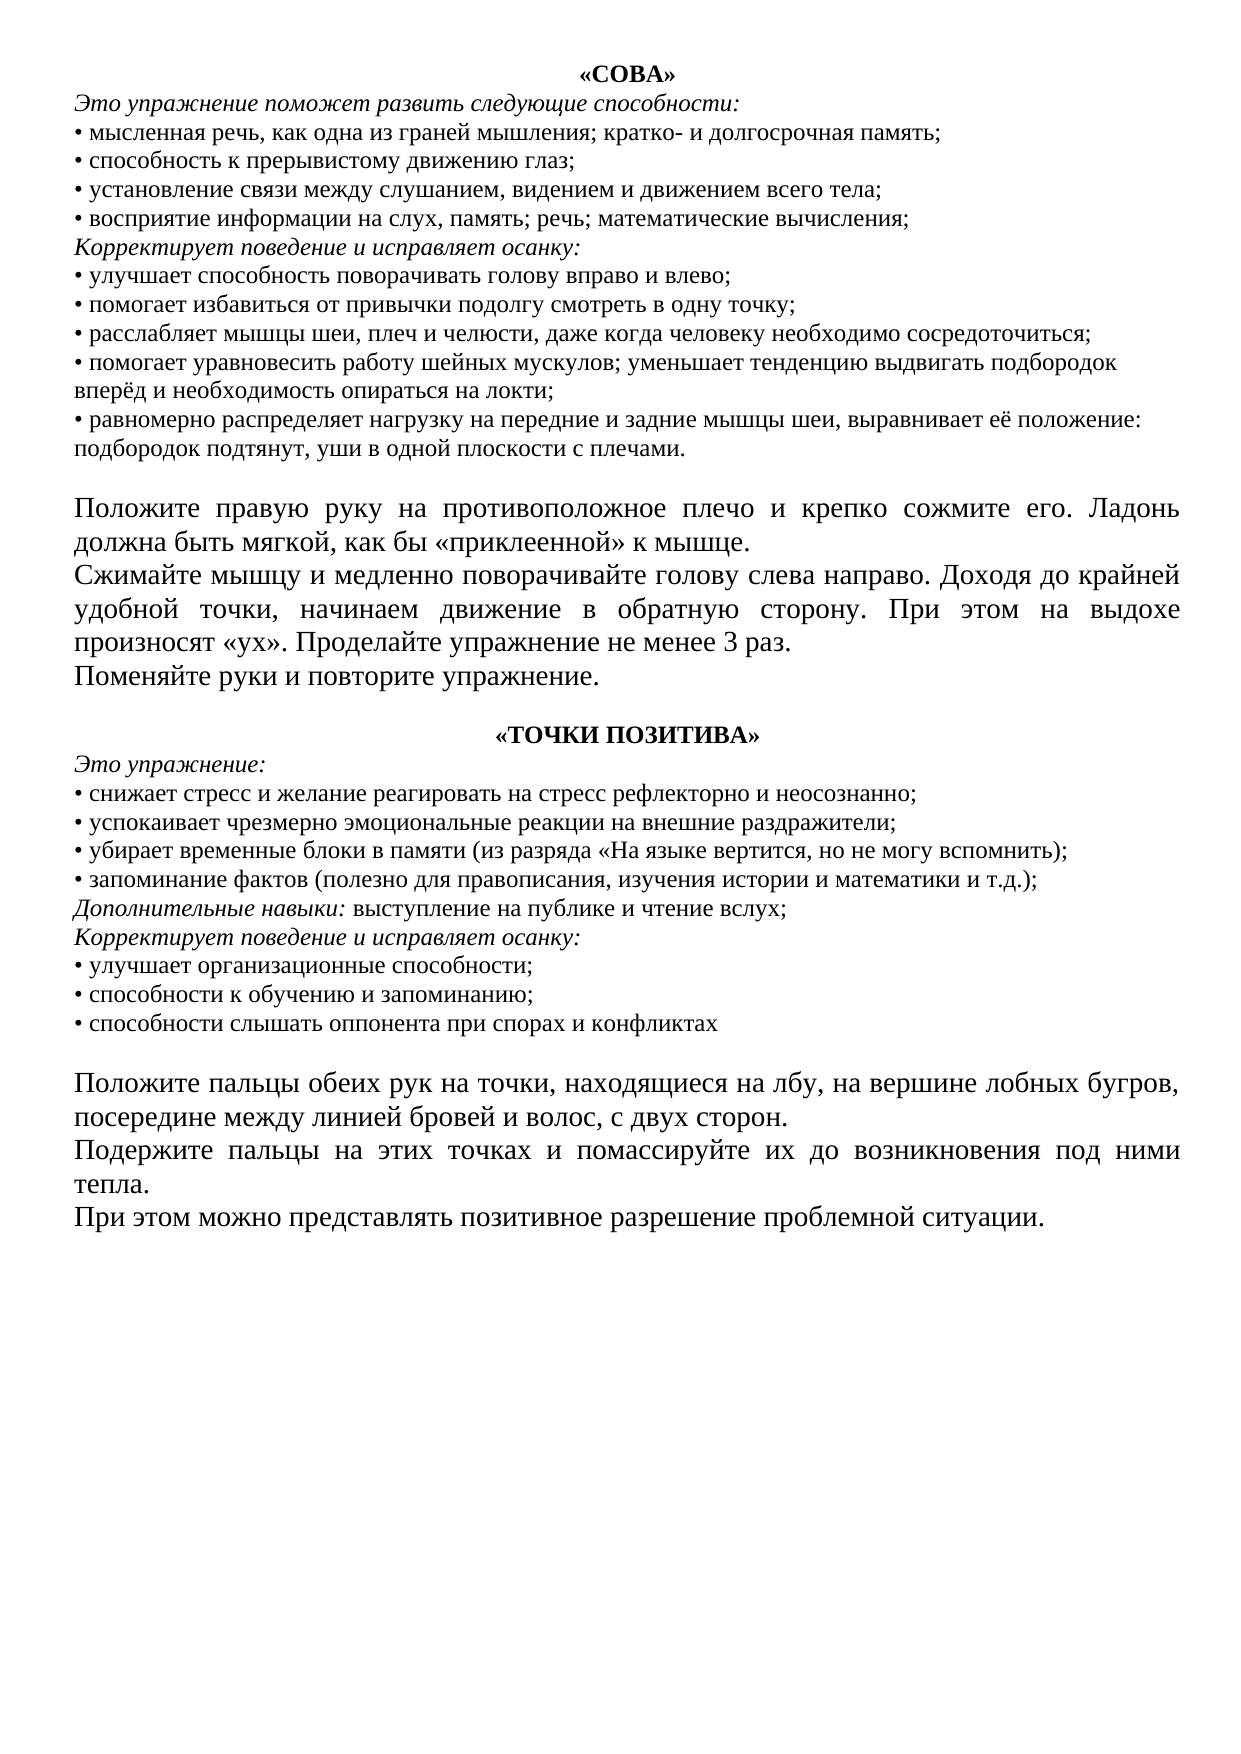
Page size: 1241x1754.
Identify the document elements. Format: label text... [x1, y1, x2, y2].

text «ТОЧКИ ПОЗИТИВА» [74, 720, 1181, 749]
text • способности к обучению и запоминанию; [74, 979, 1181, 1008]
text • расслабляет мышцы шеи, плеч и челюсти, даже когда человеку необходимо сосредоточиться; • помогает уравновесить работу шейных мускулов; уменьшает тенденцию выдвигать подбородок вперёд и необходимость опираться на локти; [74, 318, 1181, 404]
text • способность к прерывистому движению глаз; [74, 145, 1181, 174]
text Дополнительные навыки: выступление на публике и чтение вслух; [74, 893, 1181, 922]
text Положите пальцы обеих рук на точки, находящиеся на лбу, на вершине лобных бугров, посередине между линией бровей и волос, с двух сторон. [74, 1065, 1181, 1132]
text • улучшает организационные способности; [74, 950, 1181, 979]
text Корректирует поведение и исправляет осанку: [74, 232, 1181, 260]
text • равномерно распределяет нагрузку на передние и задние мышцы шеи, выравнивает её положение: подбородок подтянут, уши в одной плоскости с плечами. [74, 404, 1181, 462]
text • восприятие информации на слух, память; речь; математические вычисления; [74, 203, 1181, 232]
text • улучшает способность поворачивать голову вправо и влево; [74, 260, 1181, 289]
text Подержите пальцы на этих точках и помассируйте их до возникновения под ними тепла. [74, 1132, 1181, 1199]
text «СОВА» [74, 59, 1181, 88]
text При этом можно представлять позитивное разрешение проблемной ситуации. [74, 1199, 1181, 1233]
text Положите правую руку на противоположное плечо и крепко сожмите его. Ладонь должна быть мягкой, как бы «приклеенной» к мышце. [74, 490, 1181, 557]
text • снижает стресс и желание реагировать на стресс рефлекторно и неосознанно; [74, 778, 1181, 807]
text • успокаивает чрезмерно эмоциональные реакции на внешние раздражители; [74, 807, 1181, 835]
text Это упражнение поможет развить следующие способности: [74, 88, 1181, 117]
text • убирает временные блоки в памяти (из разряда «На языке вертится, но не могу вспомнить); • запоминание фактов (полезно для правописания, изучения истории и математики и т.д.); [74, 835, 1181, 893]
text • способности слышать оппонента при спорах и конфликтах [74, 1008, 1181, 1037]
text Корректирует поведение и исправляет осанку: [74, 922, 1181, 950]
text • помогает избавиться от привычки подолгу смотреть в одну точку; [74, 289, 1181, 318]
text • установление связи между слушанием, видением и движением всего тела; [74, 174, 1181, 203]
text Это упражнение: [74, 749, 1181, 778]
text Поменяйте руки и повторите упражнение. [74, 658, 1181, 692]
text • мысленная речь, как одна из граней мышления; кратко- и долгосрочная память; [74, 117, 1181, 145]
text Сжимайте мышцу и медленно поворачивайте голову слева направо. Доходя до крайней удобной точки, начинаем движение в обратную сторону. При этом на выдохе произносят «ух». Проделайте упражнение не менее 3 раз. [74, 557, 1181, 658]
